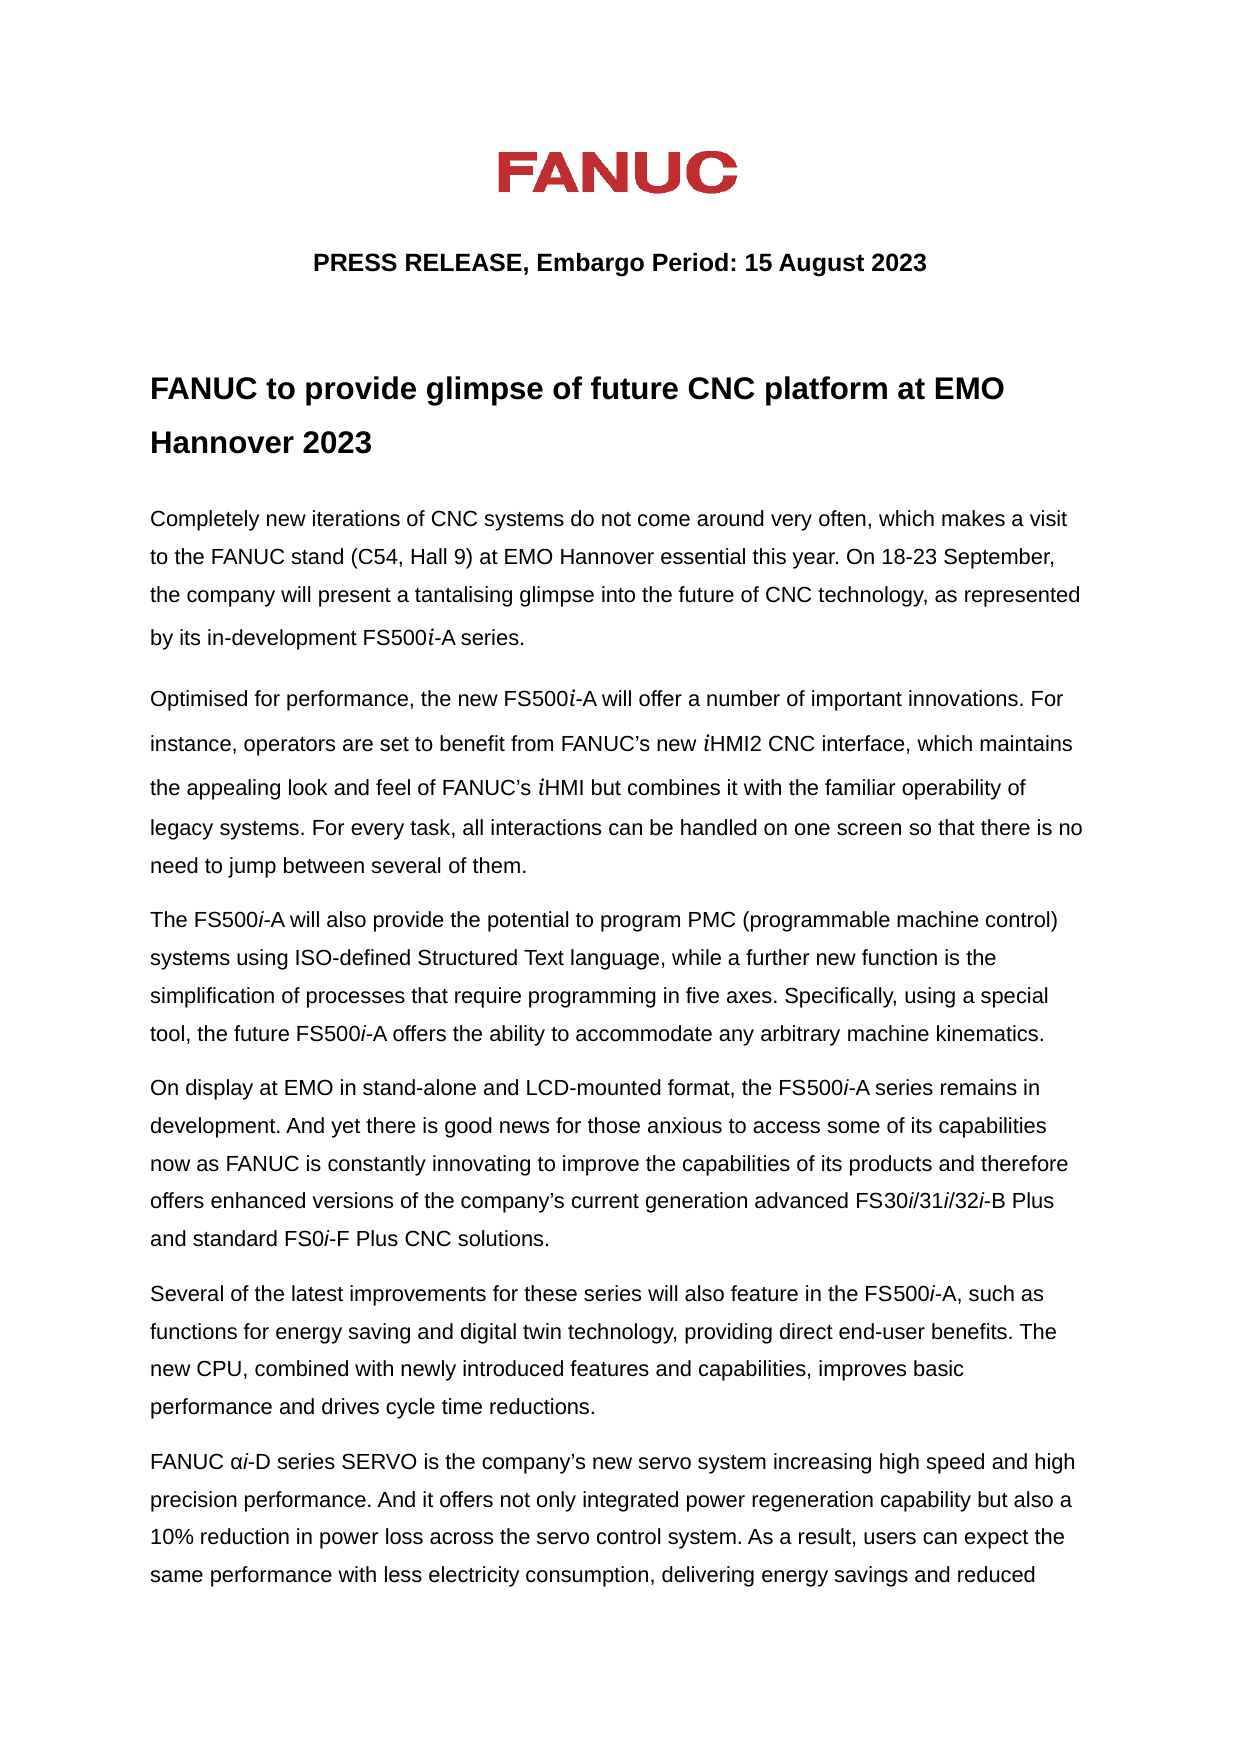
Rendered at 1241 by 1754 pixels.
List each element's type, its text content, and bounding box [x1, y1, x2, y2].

picture [489, 150, 751, 194]
text On display at EMO in stand-alone and LCD-mounted format, the FS500i-A series remains in development. And yet there is good news for those anxious to access some of its capabilities now as FANUC is constantly innovating to improve the capabilities of its products and therefore offers enhanced versions of the company’s current generation advanced FS30i/31i/32i-B Plus and standard FS0i-F Plus CNC solutions. [150, 1075, 1090, 1251]
text Optimised for performance, the new FS500i-A will offer a number of important innovations. For instance, operators are set to benefit from FANUC’s new iHMI2 CNC interface, which maintains the appealing look and feel of FANUC’s iHMI but combines it with the familiar operability of legacy systems. For every task, all interactions can be handled on one screen so that there is no need to jump between several of them. [150, 683, 1090, 878]
text FANUC to provide glimpse of future CNC platform at EMO Hannover 2023 [150, 370, 1090, 460]
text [150, 1449, 1090, 1587]
text Completely new iterations of CNC systems do not come around very often, which makes a visit to the FANUC stand (C54, Hall 9) at EMO Hannover essential this year. On 18-23 September, the company will present a tantalising glimpse into the future of CNC technology, as represented by its in-development FS500i-A series. [150, 506, 1090, 651]
text PRESS RELEASE, Embargo Period: 15 August 2023 [150, 248, 1090, 277]
text The FS500i-A will also provide the potential to program PMC (programmable machine control) systems using ISO-defined Structured Text language, while a further new function is the simplification of processes that require programming in five axes. Specifically, using a special tool, the future FS500i-A offers the ability to accommodate any arbitrary machine kinematics. [150, 907, 1090, 1046]
text Several of the latest improvements for these series will also feature in the FS500i-A, such as functions for energy saving and digital twin technology, providing direct end-user benefits. The new CPU, combined with newly introduced features and capabilities, improves basic performance and drives cycle time reductions. [150, 1281, 1090, 1419]
